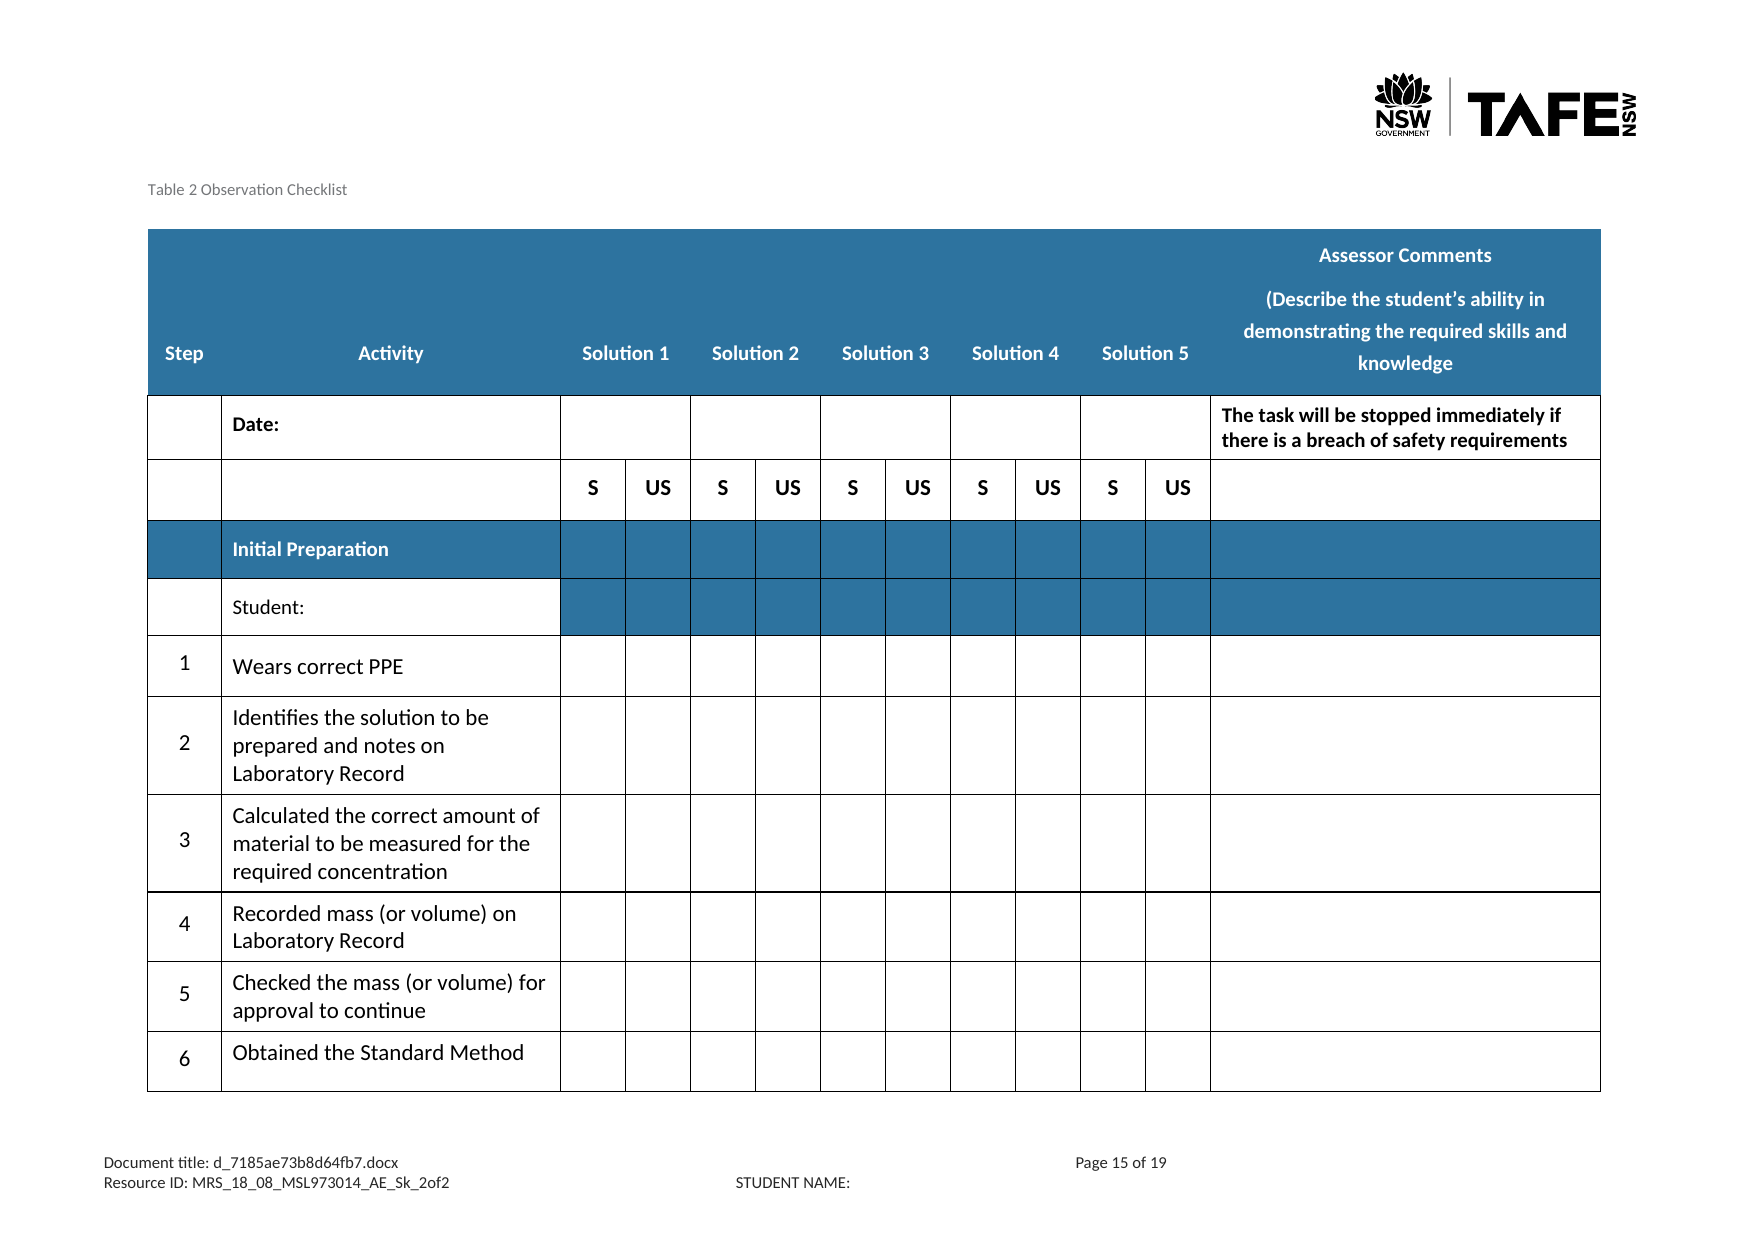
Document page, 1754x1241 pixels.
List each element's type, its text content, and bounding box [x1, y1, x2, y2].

table_cell [951, 795, 1015, 891]
table_cell [1081, 1032, 1145, 1091]
table_cell [626, 697, 690, 794]
table_cell [148, 521, 221, 578]
table_cell S [1081, 460, 1145, 520]
table_cell [756, 579, 820, 635]
table_header Solution 2 [690, 229, 820, 395]
table_cell Wears correct PPE [222, 636, 560, 696]
table_cell 4 [148, 893, 221, 961]
table_cell Checked the mass (or volume) for approval to continue [222, 962, 560, 1031]
table_cell [886, 962, 950, 1031]
table_cell [1146, 579, 1210, 635]
table_cell [1016, 521, 1080, 578]
table_cell [1146, 521, 1210, 578]
table_cell [756, 893, 820, 961]
table_cell [148, 460, 221, 520]
table_cell [886, 521, 950, 578]
table_cell [561, 636, 625, 696]
table_cell [821, 1032, 885, 1091]
text Table 2 Observation Checklist [148, 179, 1606, 199]
table_header Solution 4 [950, 229, 1080, 395]
table_cell [626, 962, 690, 1031]
table_cell Identifies the solution to be prepared and notes on Laboratory Record [222, 697, 560, 794]
table_cell [1146, 893, 1210, 961]
table_cell [1081, 795, 1145, 891]
table_header Activity [221, 229, 561, 395]
table_cell S [821, 460, 885, 520]
table_cell [1146, 795, 1210, 891]
table_cell [691, 893, 755, 961]
table_cell [756, 697, 820, 794]
table_cell [1211, 521, 1600, 578]
table_cell [1081, 521, 1145, 578]
table_cell [626, 636, 690, 696]
table_cell [626, 795, 690, 891]
table_cell [561, 396, 690, 459]
table_cell [626, 893, 690, 961]
table_cell [691, 579, 755, 635]
table_cell [561, 893, 625, 961]
table_cell [1146, 636, 1210, 696]
table_cell [561, 697, 625, 794]
table_cell [1016, 893, 1080, 961]
table_cell Initial Preparation [222, 521, 560, 578]
table_header Solution 5 [1080, 229, 1210, 395]
table_cell Date: [222, 396, 560, 459]
table_cell [1016, 697, 1080, 794]
table_cell [821, 795, 885, 891]
table_cell S [561, 460, 625, 520]
table_cell [1211, 697, 1600, 794]
table_cell S [691, 460, 755, 520]
table_cell Obtained the Standard Method (SOP) for the preparation of the required solution [222, 1032, 560, 1091]
table_cell [1081, 396, 1210, 459]
table_cell [1211, 795, 1600, 891]
table_cell 5 [148, 962, 221, 1031]
table_cell US [886, 460, 950, 520]
table_cell US [756, 460, 820, 520]
table_cell [886, 697, 950, 794]
table_cell [821, 697, 885, 794]
picture [1375, 71, 1636, 137]
table_cell [951, 893, 1015, 961]
table_cell Student: [222, 579, 560, 635]
table_cell [756, 795, 820, 891]
table_cell [1016, 579, 1080, 635]
table_cell [1081, 579, 1145, 635]
table_cell [1146, 1032, 1210, 1091]
table_cell [626, 579, 690, 635]
table_cell [1081, 962, 1145, 1031]
table_cell [1016, 962, 1080, 1031]
table_cell US [626, 460, 690, 520]
table_cell The task will be stopped immediately if there is a breach of safety requirements [1211, 396, 1600, 459]
table_cell 6 [148, 1032, 221, 1091]
table_cell [756, 962, 820, 1031]
table_cell [1211, 579, 1600, 635]
table_cell [691, 795, 755, 891]
table_cell [886, 1032, 950, 1091]
table_cell [561, 579, 625, 635]
table_cell [148, 579, 221, 635]
table_cell [691, 962, 755, 1031]
table_cell US [1146, 460, 1210, 520]
table_header Solution 3 [820, 229, 950, 395]
table_cell 3 [148, 795, 221, 891]
table_cell [1081, 636, 1145, 696]
table_cell [222, 460, 560, 520]
table_cell [561, 962, 625, 1031]
table_cell [691, 1032, 755, 1091]
table_cell [756, 636, 820, 696]
table_cell [561, 1032, 625, 1091]
table_cell [886, 579, 950, 635]
table_cell [886, 795, 950, 891]
table_cell [821, 893, 885, 961]
table_cell [951, 396, 1080, 459]
table_header Solution 1 [561, 229, 690, 395]
table_cell [951, 962, 1015, 1031]
table_cell 2 [148, 697, 221, 794]
table_cell [691, 697, 755, 794]
table_cell [148, 396, 221, 459]
table_cell [821, 396, 950, 459]
table_cell [691, 521, 755, 578]
table_cell [1211, 1032, 1600, 1091]
table_cell [1146, 697, 1210, 794]
table_cell [821, 636, 885, 696]
table_cell [1016, 636, 1080, 696]
table_cell [951, 1032, 1015, 1091]
table_cell [691, 636, 755, 696]
table_header Assessor Comments (Describe the student’s ability in demonstrating the required skills and knowledge [1210, 229, 1601, 395]
table_cell [821, 579, 885, 635]
table_cell [1211, 636, 1600, 696]
table_cell [951, 697, 1015, 794]
table_cell [951, 579, 1015, 635]
table_cell [1016, 795, 1080, 891]
table_cell [1016, 1032, 1080, 1091]
table_cell Recorded mass (or volume) on Laboratory Record [222, 893, 560, 961]
table_cell [626, 1032, 690, 1091]
table_cell [756, 1032, 820, 1091]
table_cell [951, 521, 1015, 578]
table_cell S [951, 460, 1015, 520]
table_cell [886, 893, 950, 961]
table_cell [1211, 460, 1600, 520]
table_cell [821, 962, 885, 1031]
table_cell [561, 795, 625, 891]
table_cell 1 [148, 636, 221, 696]
table_cell [691, 396, 820, 459]
table_cell [1081, 893, 1145, 961]
table_cell [1081, 697, 1145, 794]
table_cell [756, 521, 820, 578]
table_header Step [148, 229, 221, 395]
table_cell [886, 636, 950, 696]
table_cell [1211, 893, 1600, 961]
table_cell [626, 521, 690, 578]
table_cell [951, 636, 1015, 696]
table_cell [1146, 962, 1210, 1031]
table_cell [821, 521, 885, 578]
table_cell [1211, 962, 1600, 1031]
table_cell [561, 521, 625, 578]
table_cell Calculated the correct amount of material to be measured for the required concentration [222, 795, 560, 891]
table_cell US [1016, 460, 1080, 520]
